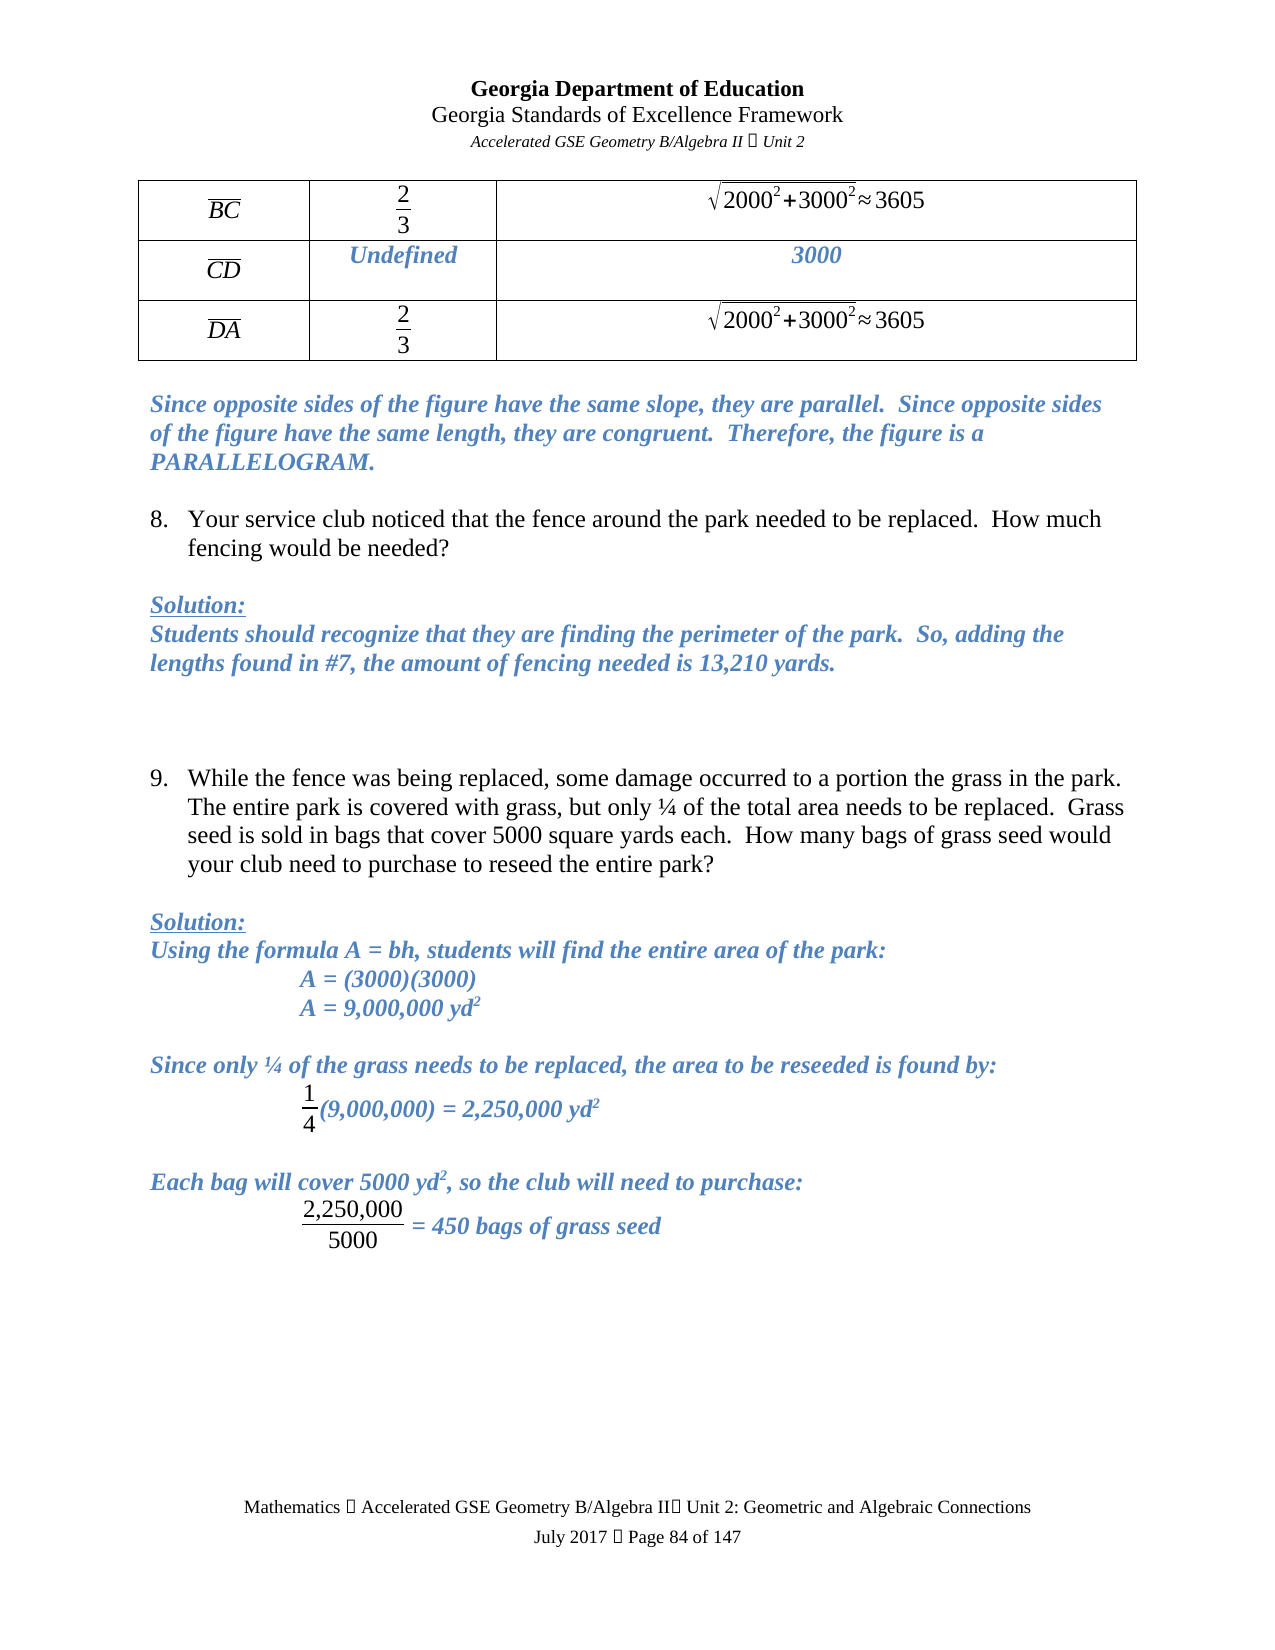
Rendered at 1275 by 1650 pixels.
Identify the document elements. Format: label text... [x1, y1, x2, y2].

text Solution: [150, 591, 1125, 619]
table_cell 3000 [497, 241, 1136, 299]
table_cell [139, 241, 309, 299]
table_cell [139, 181, 309, 239]
table_cell Undefined [310, 241, 496, 299]
text 8. Your service club noticed that the fence around the park needed to be replaced. How much fencing would be needed? [150, 504, 1125, 562]
text Each bag will cover 5000 yd2, so the club will need to purchase: [150, 1167, 1125, 1196]
table_cell [139, 301, 309, 359]
text A = 9,000,000 yd2 [150, 993, 1125, 1022]
text Students should recognize that they are finding the perimeter of the park. So, adding the lengths found in #7, the amount of fencing needed is 13,210 yards. [150, 619, 1125, 677]
table_cell [497, 181, 1136, 239]
text = 450 bags of grass seed [150, 1196, 1125, 1255]
table_cell [310, 181, 496, 239]
table_cell [310, 301, 496, 359]
text Since only ¼ of the grass needs to be replaced, the area to be reseeded is found by: [150, 1051, 1125, 1079]
table_cell [497, 301, 1136, 359]
text 9. While the fence was being replaced, some damage occurred to a portion the grass in the park. The entire park is covered with grass, but only ¼ of the total area needs to be replaced. Grass seed is sold in bags that cover 5000 square yards each. How many bags of grass seed would your club need to purchase to reseed the entire park? [150, 763, 1125, 878]
text Since opposite sides of the figure have the same slope, they are parallel. Since opposite sides of the figure have the same length, they are congruent. Therefore, the figure is a PARALLELOGRAM. [150, 389, 1125, 476]
text (9,000,000) = 2,250,000 yd2 [150, 1079, 1125, 1138]
text Using the formula A = bh, students will find the entire area of the park: [150, 936, 1125, 964]
text Solution: [150, 907, 1125, 936]
text A = (3000)(3000) [150, 964, 1125, 993]
